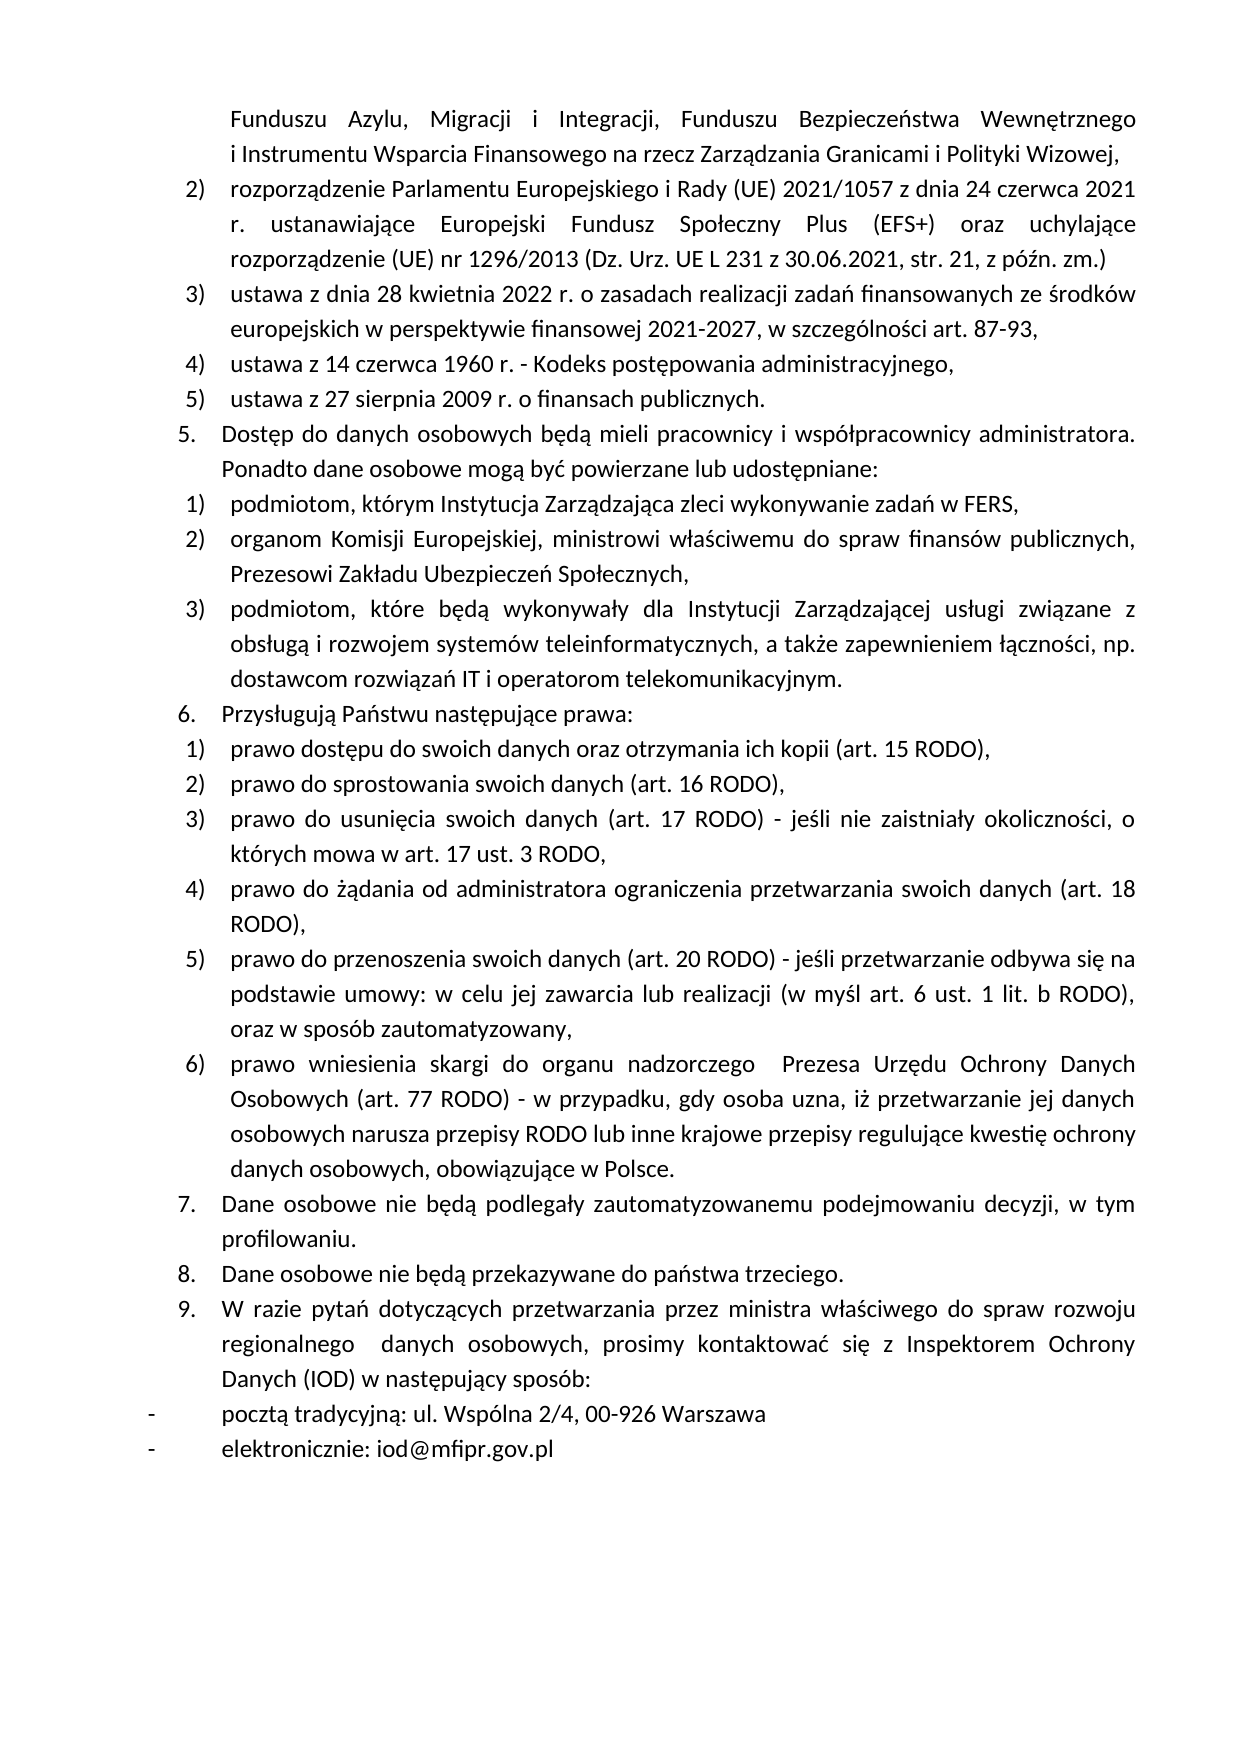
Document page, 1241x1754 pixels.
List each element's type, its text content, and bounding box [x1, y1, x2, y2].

list prawo do sprostowania swoich danych (art. 16 RODO), [185, 768, 1137, 799]
list Dane osobowe nie będą podlegały zautomatyzowanemu podejmowaniu decyzji, w tym profilowaniu. [177, 1188, 1137, 1254]
list prawo do usunięcia swoich danych (art. 17 RODO) - jeśli nie zaistniały okoliczności, o których mowa w art. 17 ust. 3 RODO, [185, 803, 1137, 869]
list Dane osobowe nie będą przekazywane do państwa trzeciego. [177, 1258, 1137, 1289]
text - pocztą tradycyjną: ul. Wspólna 2/4, 00-926 Warszawa [148, 1398, 1137, 1429]
list ustawa z 27 sierpnia 2009 r. o finansach publicznych. [185, 383, 1137, 414]
list ustawa z dnia 28 kwietnia 2022 r. o zasadach realizacji zadań finansowanych ze środków europejskich w perspektywie finansowej 2021-2027, w szczególności art. 87-93, [185, 278, 1137, 344]
list rozporządzenie Parlamentu Europejskiego i Rady (UE) 2021/1057 z dnia 24 czerwca 2021 r. ustanawiające Europejski Fundusz Społeczny Plus (EFS+) oraz uchylające rozporządzenie (UE) nr 1296/2013 (Dz. Urz. UE L 231 z 30.06.2021, str. 21, z późn. zm.) [185, 173, 1137, 274]
list prawo wniesienia skargi do organu nadzorczego Prezesa Urzędu Ochrony Danych Osobowych (art. 77 RODO) - w przypadku, gdy osoba uzna, iż przetwarzanie jej danych osobowych narusza przepisy RODO lub inne krajowe przepisy regulujące kwestię ochrony danych osobowych, obowiązujące w Polsce. [185, 1048, 1137, 1184]
list W razie pytań dotyczących przetwarzania przez ministra właściwego do spraw rozwoju regionalnego danych osobowych, prosimy kontaktować się z Inspektorem Ochrony Danych (IOD) w następujący sposób: [177, 1293, 1137, 1394]
list podmiotom, które będą wykonywały dla Instytucji Zarządzającej usługi związane z obsługą i rozwojem systemów teleinformatycznych, a także zapewnieniem łączności, np. dostawcom rozwiązań IT i operatorom telekomunikacyjnym. [185, 593, 1137, 694]
list podmiotom, którym Instytucja Zarządzająca zleci wykonywanie zadań w FERS, [185, 488, 1137, 519]
text - elektronicznie: iod@mfipr.gov.pl [148, 1433, 1137, 1464]
list prawo dostępu do swoich danych oraz otrzymania ich kopii (art. 15 RODO), [185, 733, 1137, 764]
list Przysługują Państwu następujące prawa: [177, 698, 1137, 729]
list prawo do żądania od administratora ograniczenia przetwarzania swoich danych (art. 18 RODO), [185, 873, 1137, 939]
list Dostęp do danych osobowych będą mieli pracownicy i współpracownicy administratora. Ponadto dane osobowe mogą być powierzane lub udostępniane: [177, 418, 1137, 484]
list prawo do przenoszenia swoich danych (art. 20 RODO) - jeśli przetwarzanie odbywa się na podstawie umowy: w celu jej zawarcia lub realizacji (w myśl art. 6 ust. 1 lit. b RODO), oraz w sposób zautomatyzowany, [185, 943, 1137, 1044]
list organom Komisji Europejskiej, ministrowi właściwemu do spraw finansów publicznych, Prezesowi Zakładu Ubezpieczeń Społecznych, [185, 523, 1137, 589]
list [185, 103, 1137, 169]
list ustawa z 14 czerwca 1960 r. - Kodeks postępowania administracyjnego, [185, 348, 1137, 379]
